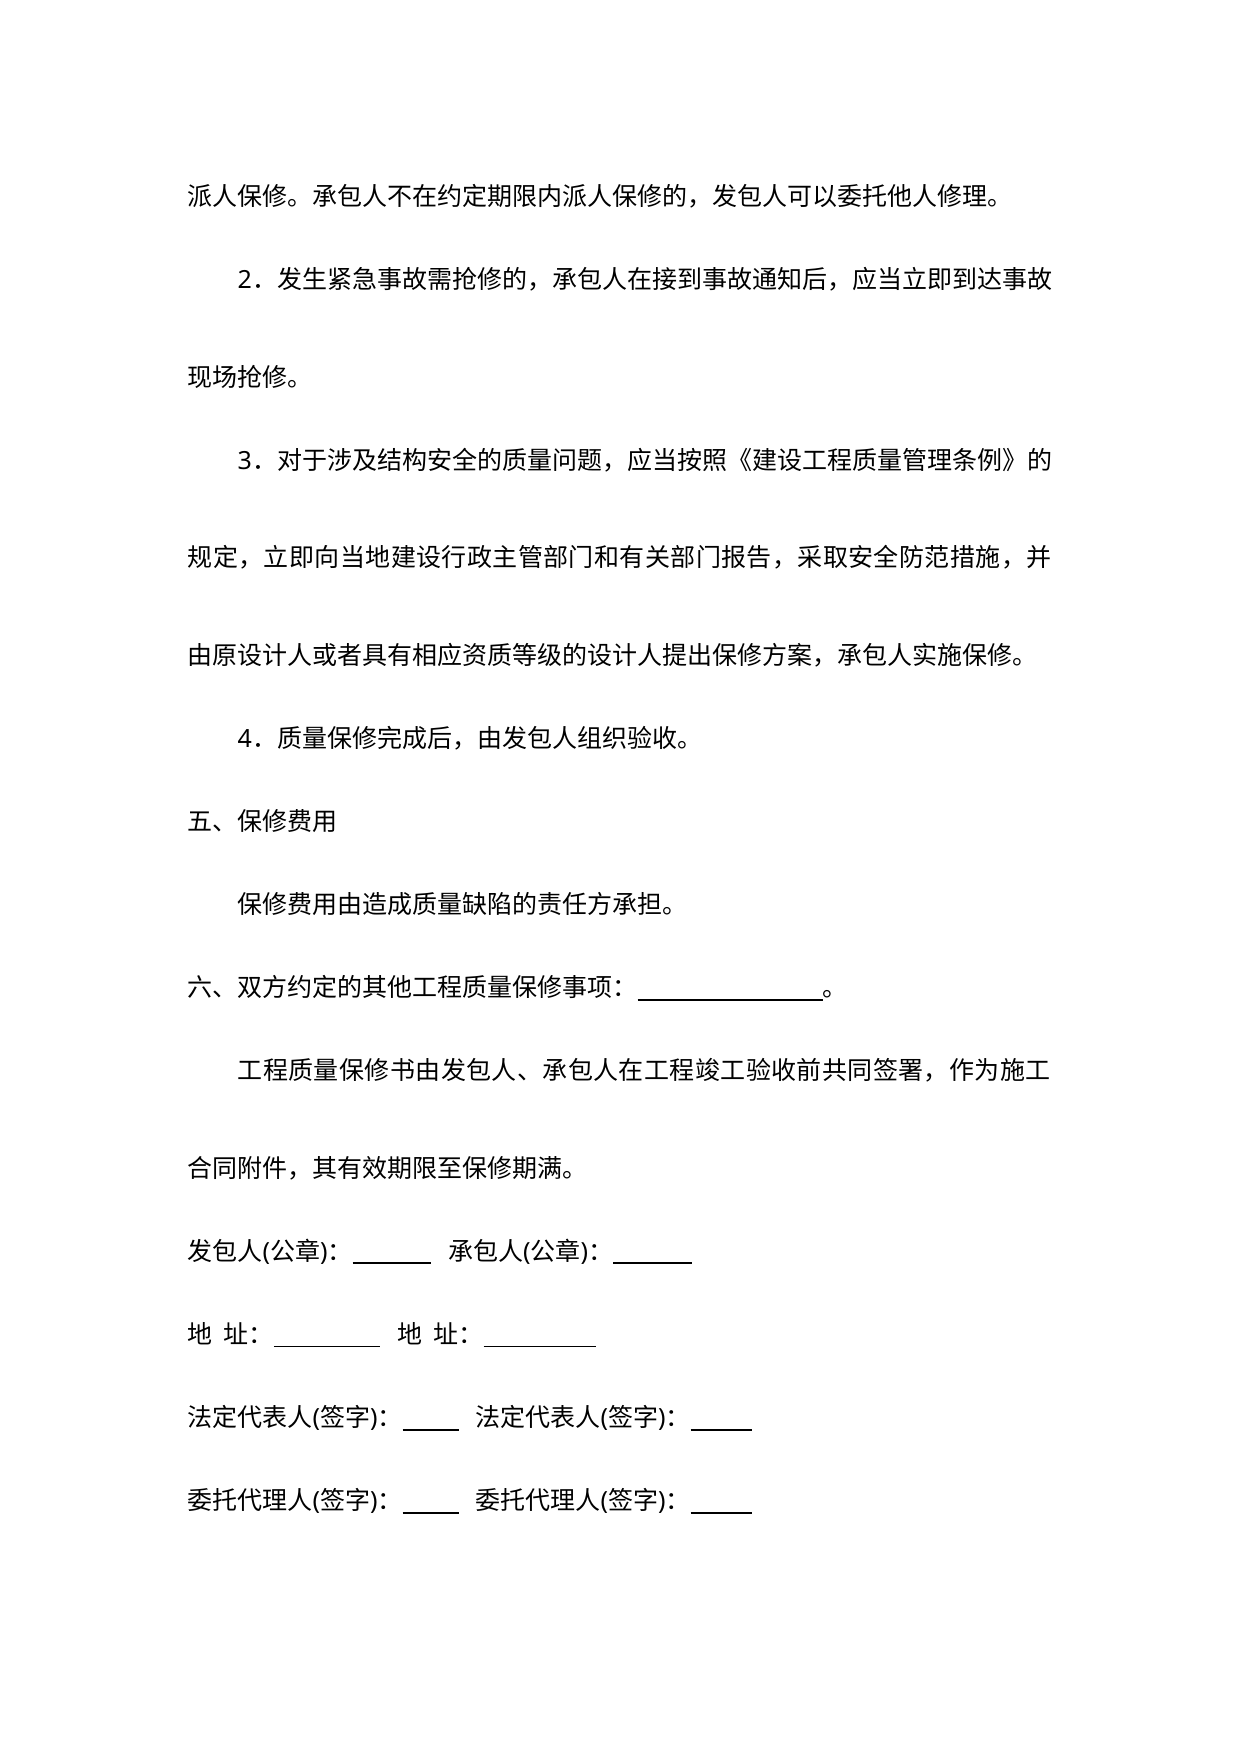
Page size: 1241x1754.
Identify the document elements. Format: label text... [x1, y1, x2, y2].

text 五、保修费用 [187, 787, 1053, 852]
text 六、双方约定的其他工程质量保修事项： 。 [187, 953, 1053, 1018]
text 保修费用由造成质量缺陷的责任方承担。 [187, 870, 1053, 935]
text 法定代表人(签字)： 法定代表人(签字)： [187, 1383, 1053, 1448]
text 发包人(公章)： 承包人(公章)： [187, 1217, 1053, 1282]
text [187, 162, 1053, 227]
text 工程质量保修书由发包人、承包人在工程竣工验收前共同签署，作为施工合同附件，其有效期限至保修期满。 [187, 1036, 1053, 1199]
text 2．发生紧急事故需抢修的，承包人在接到事故通知后，应当立即到达事故现场抢修。 [187, 245, 1053, 408]
text 委托代理人(签字)： 委托代理人(签字)： [187, 1466, 1053, 1531]
text 4．质量保修完成后，由发包人组织验收。 [187, 704, 1053, 769]
text 3．对于涉及结构安全的质量问题，应当按照《建设工程质量管理条例》的规定，立即向当地建设行政主管部门和有关部门报告，采取安全防范措施，并由原设计人或者具有相应资质等级的设计人提出保修方案，承包人实施保修。 [187, 426, 1053, 686]
text 地 址： 地 址： [187, 1300, 1053, 1365]
